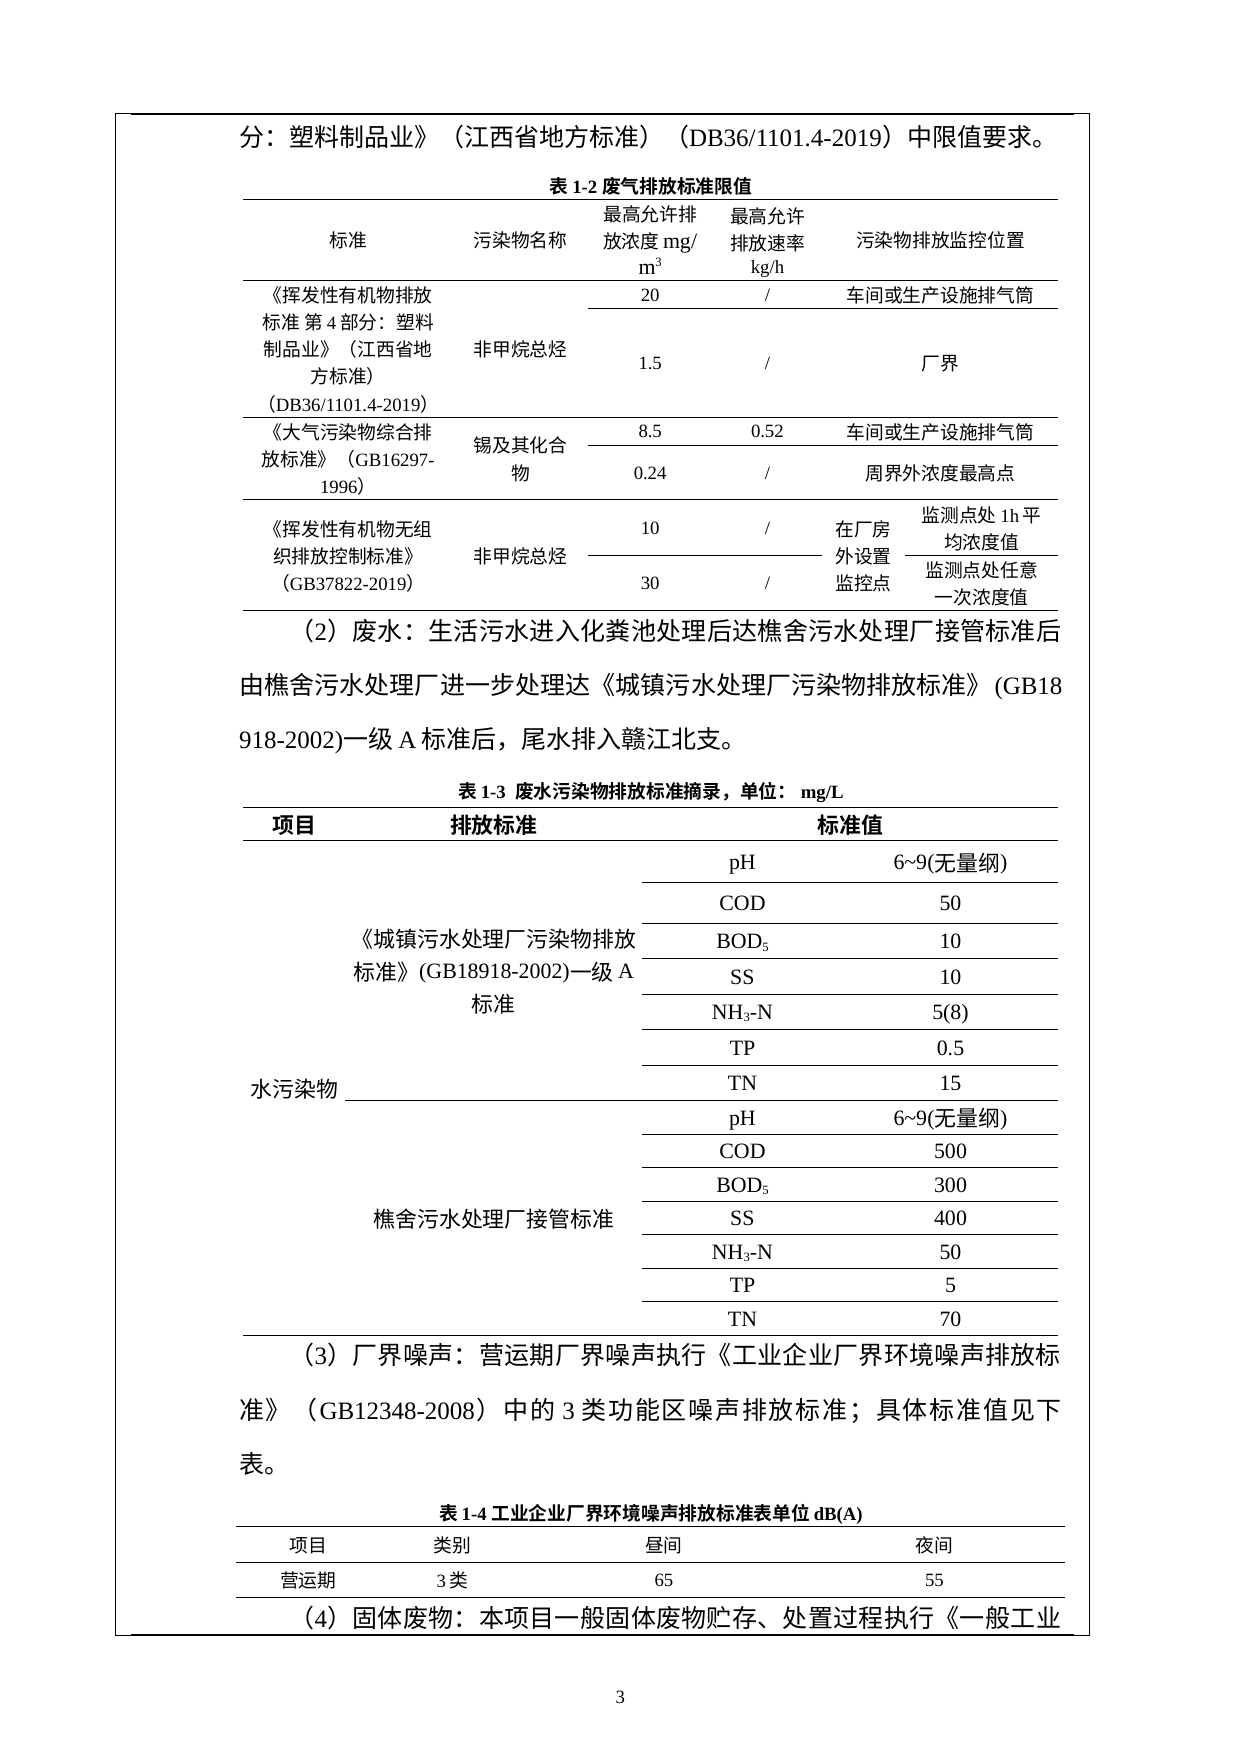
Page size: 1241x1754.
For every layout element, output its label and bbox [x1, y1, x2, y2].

table_header [116, 114, 1089, 1635]
